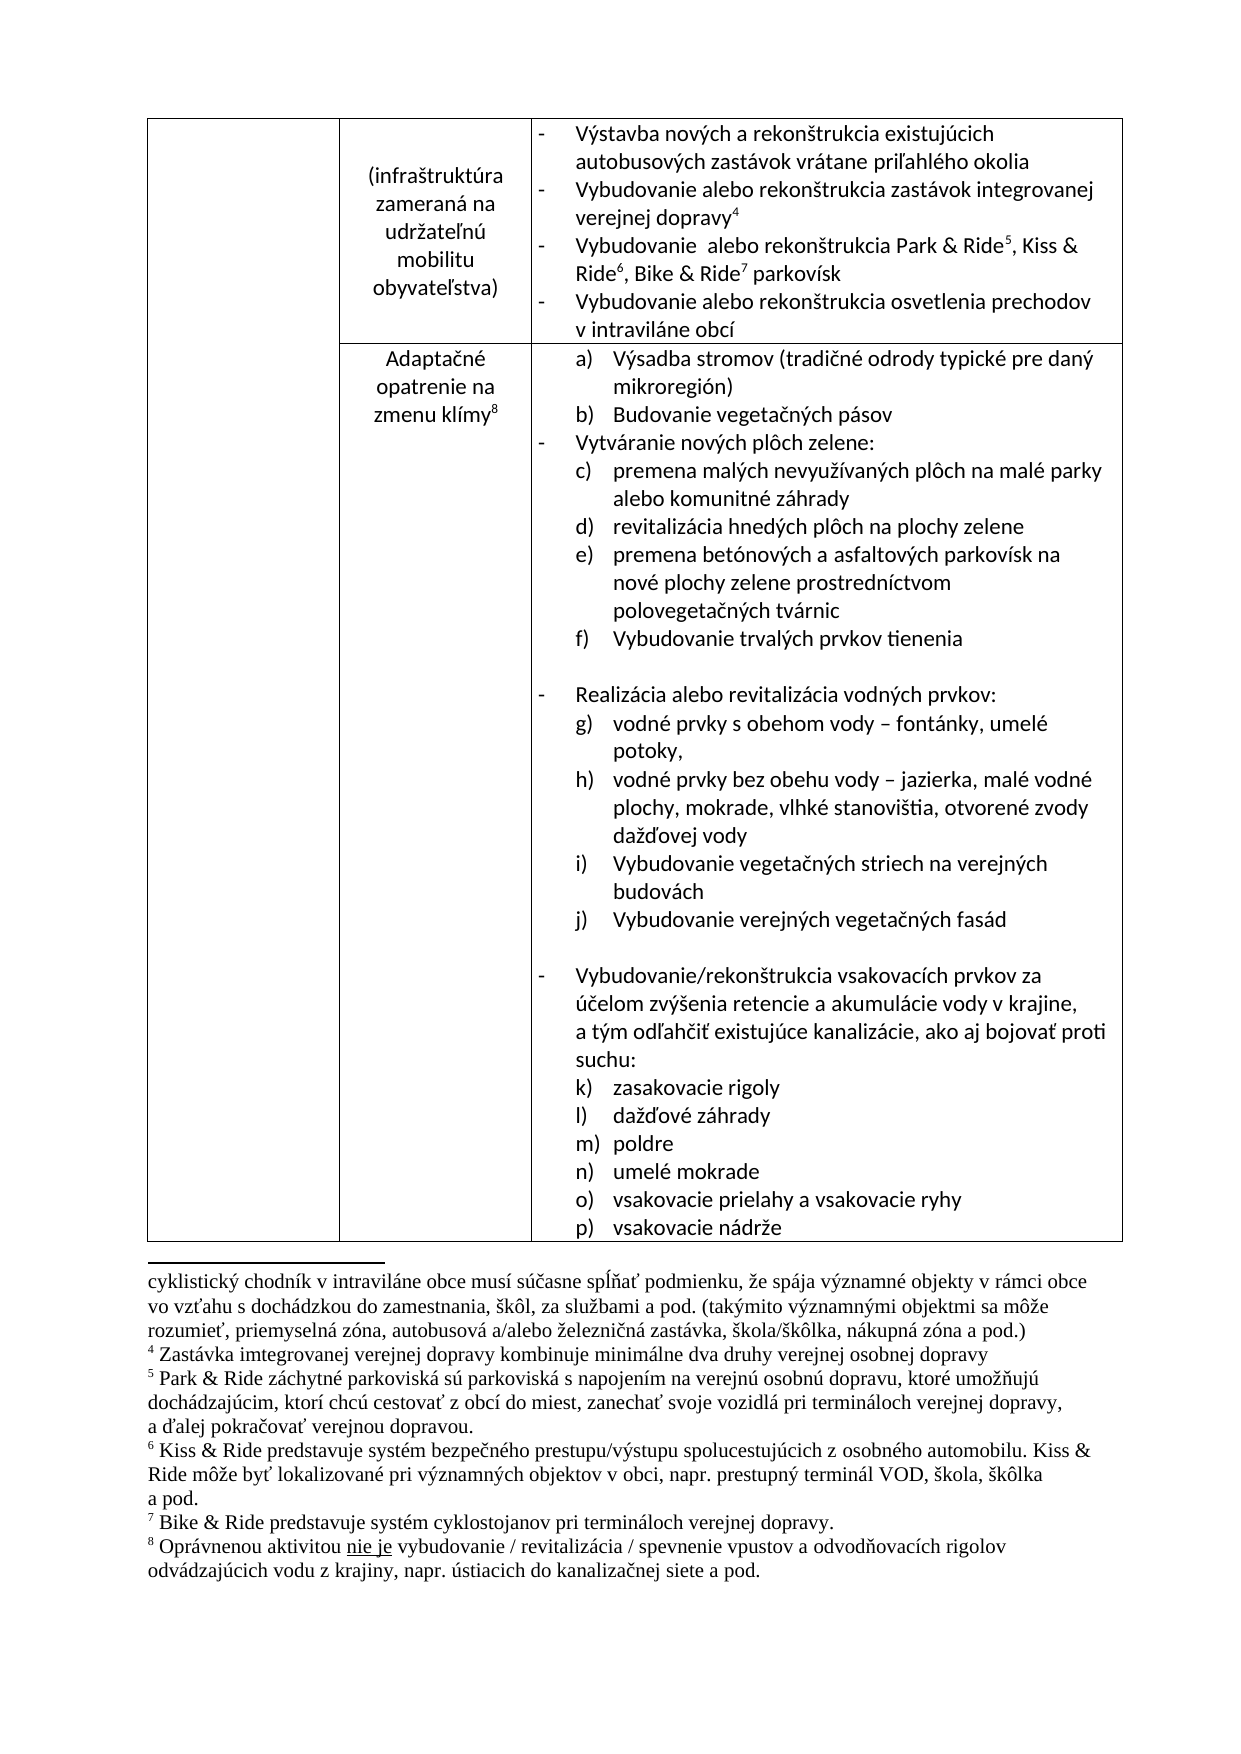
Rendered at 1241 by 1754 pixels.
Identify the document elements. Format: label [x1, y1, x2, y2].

table_cell [532, 119, 1122, 343]
table_cell [340, 344, 531, 1241]
table_cell [340, 119, 531, 343]
table_cell [532, 344, 1122, 1241]
